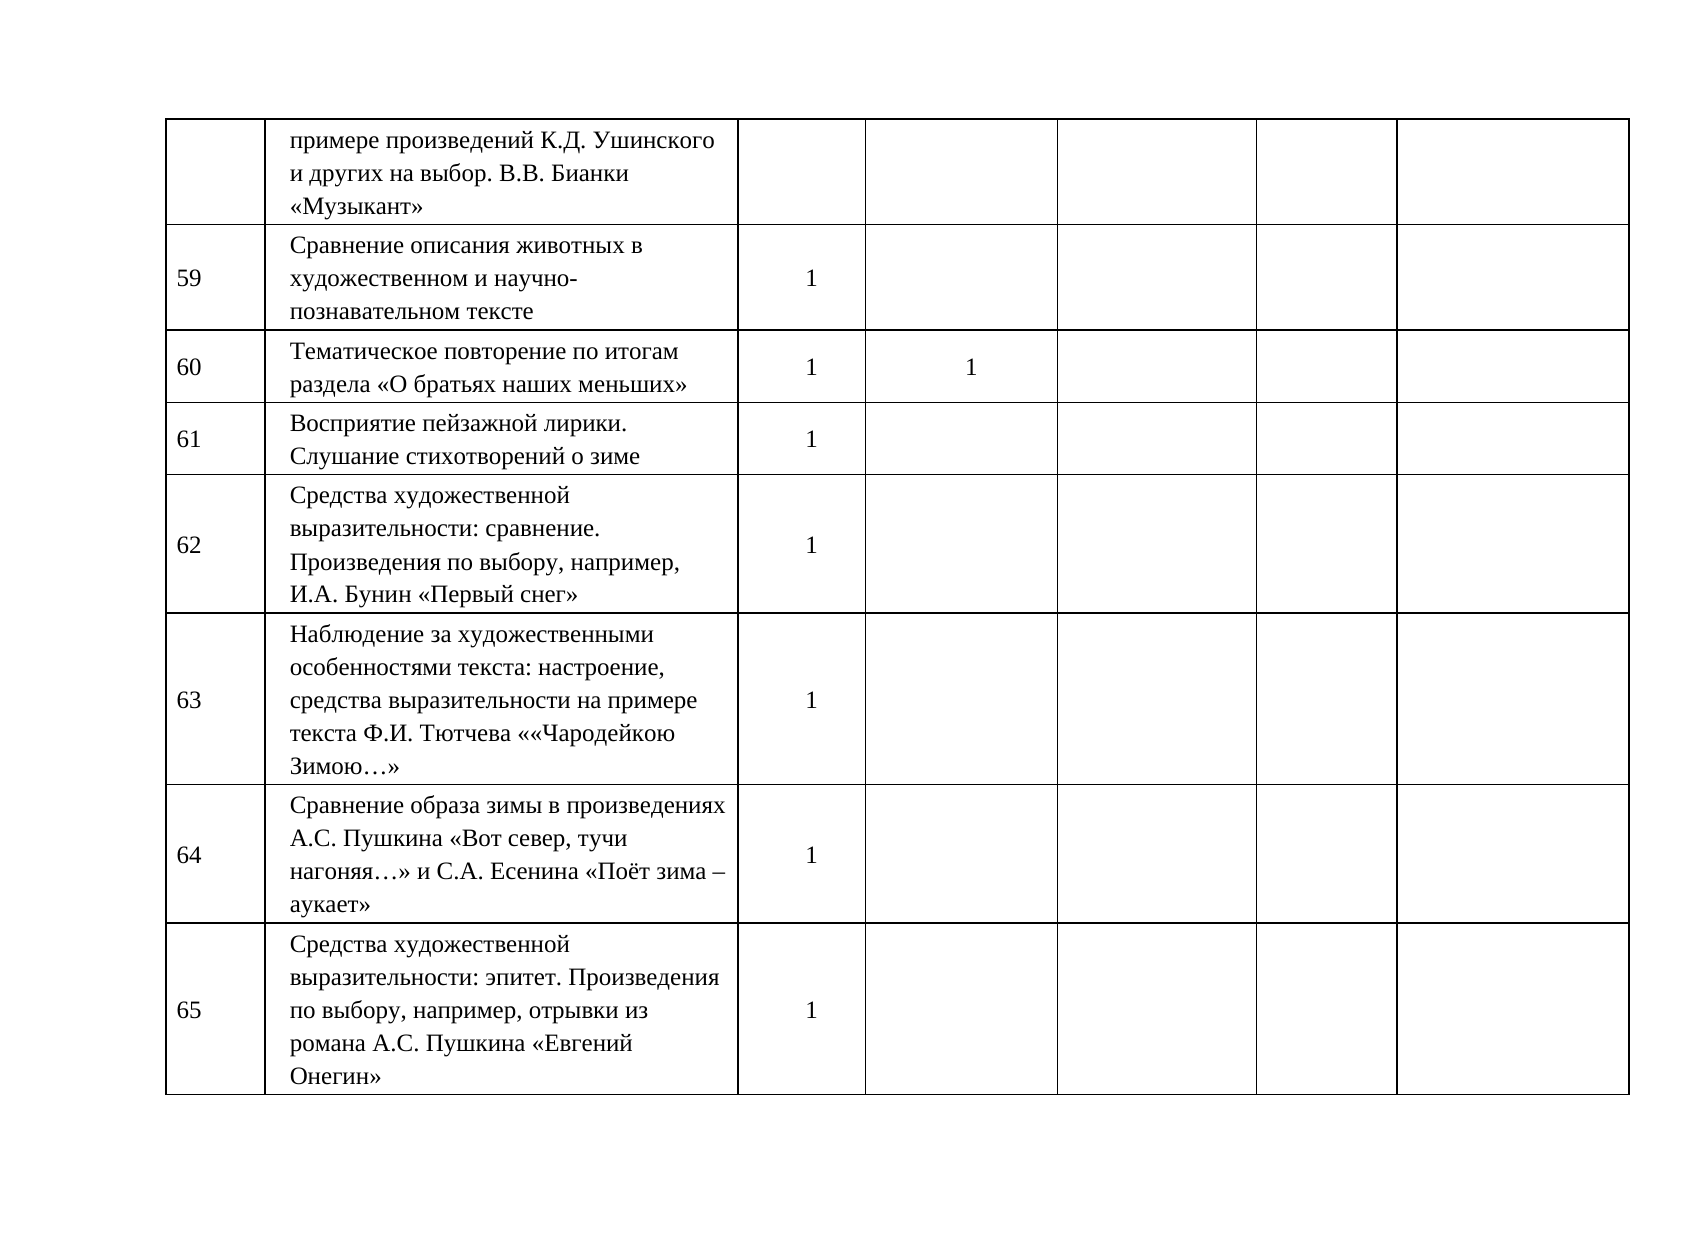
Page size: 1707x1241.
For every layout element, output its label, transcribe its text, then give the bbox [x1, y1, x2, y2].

table_cell [1398, 924, 1628, 1093]
table_cell 59 [167, 225, 264, 329]
table_cell [1257, 614, 1396, 784]
table_cell [866, 403, 1057, 474]
table_cell Сравнение описания животных в художественном и научно-познавательном тексте [266, 225, 737, 329]
table_cell Восприятие пейзажной лирики. Слушание стихотворений о зиме [266, 403, 737, 474]
table_cell [1398, 785, 1628, 922]
table_cell 1 [739, 403, 865, 474]
table_cell 1 [739, 331, 865, 401]
table_cell Средства художественной выразительности: сравнение. Произведения по выбору, например, И.А. Бунин «Первый снег» [266, 475, 737, 612]
table_cell [866, 614, 1057, 784]
table_cell 65 [167, 924, 264, 1093]
table_cell [1257, 403, 1396, 474]
table_cell Сравнение образа зимы в произведениях А.С. Пушкина «Вот север, тучи нагоняя…» и С.А. Есенина «Поёт зима – аукает» [266, 785, 737, 922]
table_cell 61 [167, 403, 264, 474]
table_cell 1 [739, 785, 865, 922]
table_cell [866, 225, 1057, 329]
table_cell Наблюдение за художественными особенностями текста: настроение, средства выразительности на примере текста Ф.И. Тютчева ««Чародейкою Зимою…» [266, 614, 737, 784]
table_cell [1058, 785, 1256, 922]
table_cell [1257, 924, 1396, 1093]
table_cell 1 [739, 614, 865, 784]
table_cell [1058, 403, 1256, 474]
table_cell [266, 120, 737, 223]
table_cell [1398, 225, 1628, 329]
table_cell 60 [167, 331, 264, 401]
table_cell [866, 475, 1057, 612]
table_cell Средства художественной выразительности: эпитет. Произведения по выбору, например, отрывки из романа А.С. Пушкина «Евгений Онегин» [266, 924, 737, 1093]
table_cell [866, 120, 1057, 223]
table_cell [1398, 120, 1628, 223]
table_cell [1058, 614, 1256, 784]
table_cell 1 [739, 120, 865, 223]
table_cell [1257, 120, 1396, 223]
table_cell [866, 785, 1057, 922]
table_cell [1257, 225, 1396, 329]
table_cell [1257, 475, 1396, 612]
table_cell 1 [739, 475, 865, 612]
table_cell Тематическое повторение по итогам раздела «О братьях наших меньших» [266, 331, 737, 401]
table_cell 64 [167, 785, 264, 922]
table_cell [1058, 331, 1256, 401]
table_cell [1257, 331, 1396, 401]
table_cell 1 [739, 924, 865, 1093]
table_cell [1398, 475, 1628, 612]
table_cell 62 [167, 475, 264, 612]
table_cell [1398, 403, 1628, 474]
table_cell [1058, 475, 1256, 612]
table_cell 63 [167, 614, 264, 784]
table_cell [1398, 614, 1628, 784]
table_cell [1058, 924, 1256, 1093]
table_cell 1 [739, 225, 865, 329]
table_cell [1398, 331, 1628, 401]
table_cell 1 [866, 331, 1057, 401]
table_cell 58 [167, 120, 264, 223]
table_cell [866, 924, 1057, 1093]
table_cell [1058, 120, 1256, 223]
table_cell [1058, 225, 1256, 329]
table_cell [1257, 785, 1396, 922]
